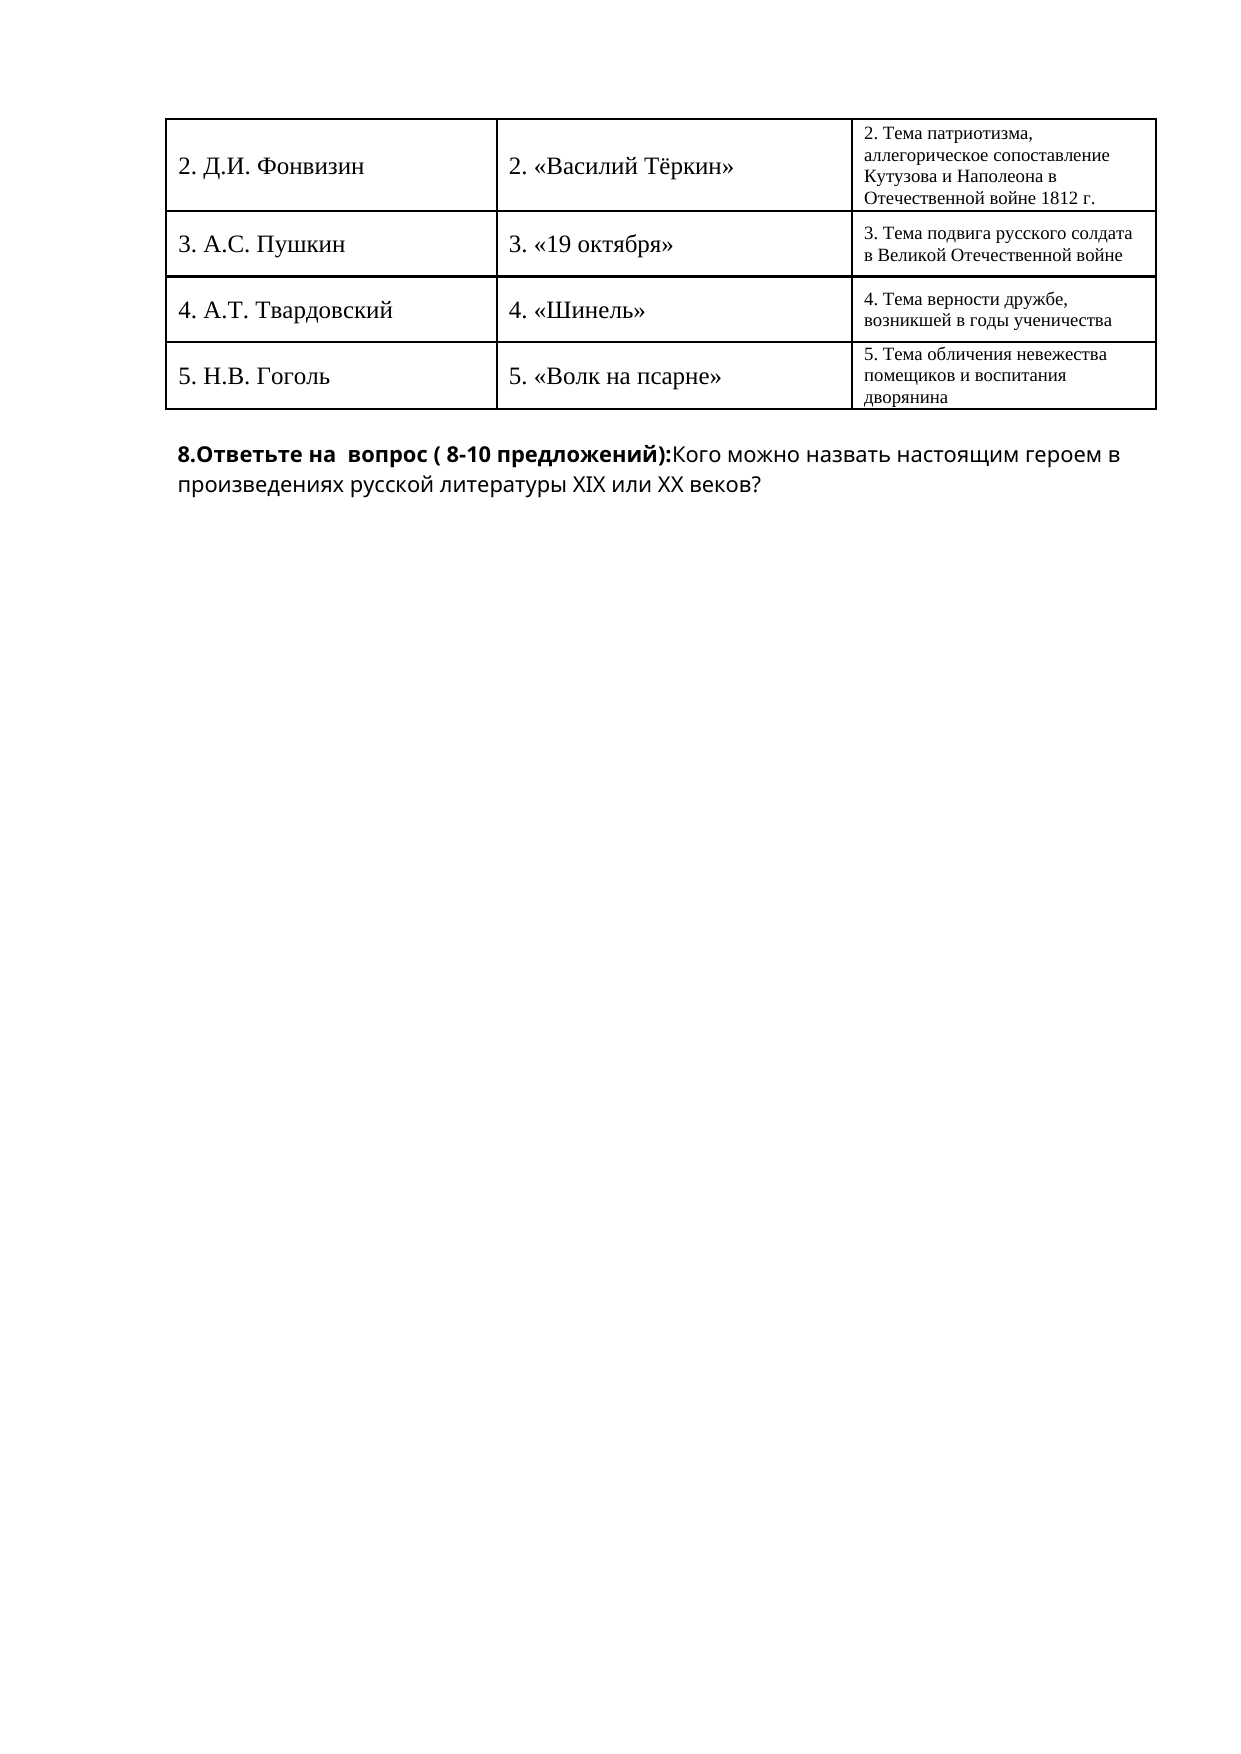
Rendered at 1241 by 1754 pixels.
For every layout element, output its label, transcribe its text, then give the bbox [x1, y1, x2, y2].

table_cell 2. «Василий Тёркин» [498, 120, 851, 210]
table_cell 3. «19 октября» [498, 212, 851, 275]
text 8.Ответьте на вопрос ( 8-10 предложений):Кого можно назвать настоящим героем в произведениях русской литературы ХIХ или ХХ веков? [177, 439, 1152, 499]
table_cell 2. Д.И. Фонвизин [167, 120, 496, 210]
table_cell 5. Н.В. Гоголь [167, 343, 496, 407]
table_cell 2. Тема патриотизма, аллегорическое сопоставление Кутузова и Наполеона в Отечественной войне 1812 г. [853, 120, 1155, 210]
table_cell 5. «Волк на псарне» [498, 343, 851, 407]
table_cell 4. Тема верности дружбе, возникшей в годы ученичества [853, 278, 1155, 341]
table_cell 3. А.С. Пушкин [167, 212, 496, 275]
table_cell 3. Тема подвига русского солдата в Великой Отечественной войне [853, 212, 1155, 275]
table_cell 4. А.Т. Твардовский [167, 278, 496, 341]
table_cell 4. «Шинель» [498, 278, 851, 341]
table_cell 5. Тема обличения невежества помещиков и воспитания дворянина [853, 343, 1155, 407]
